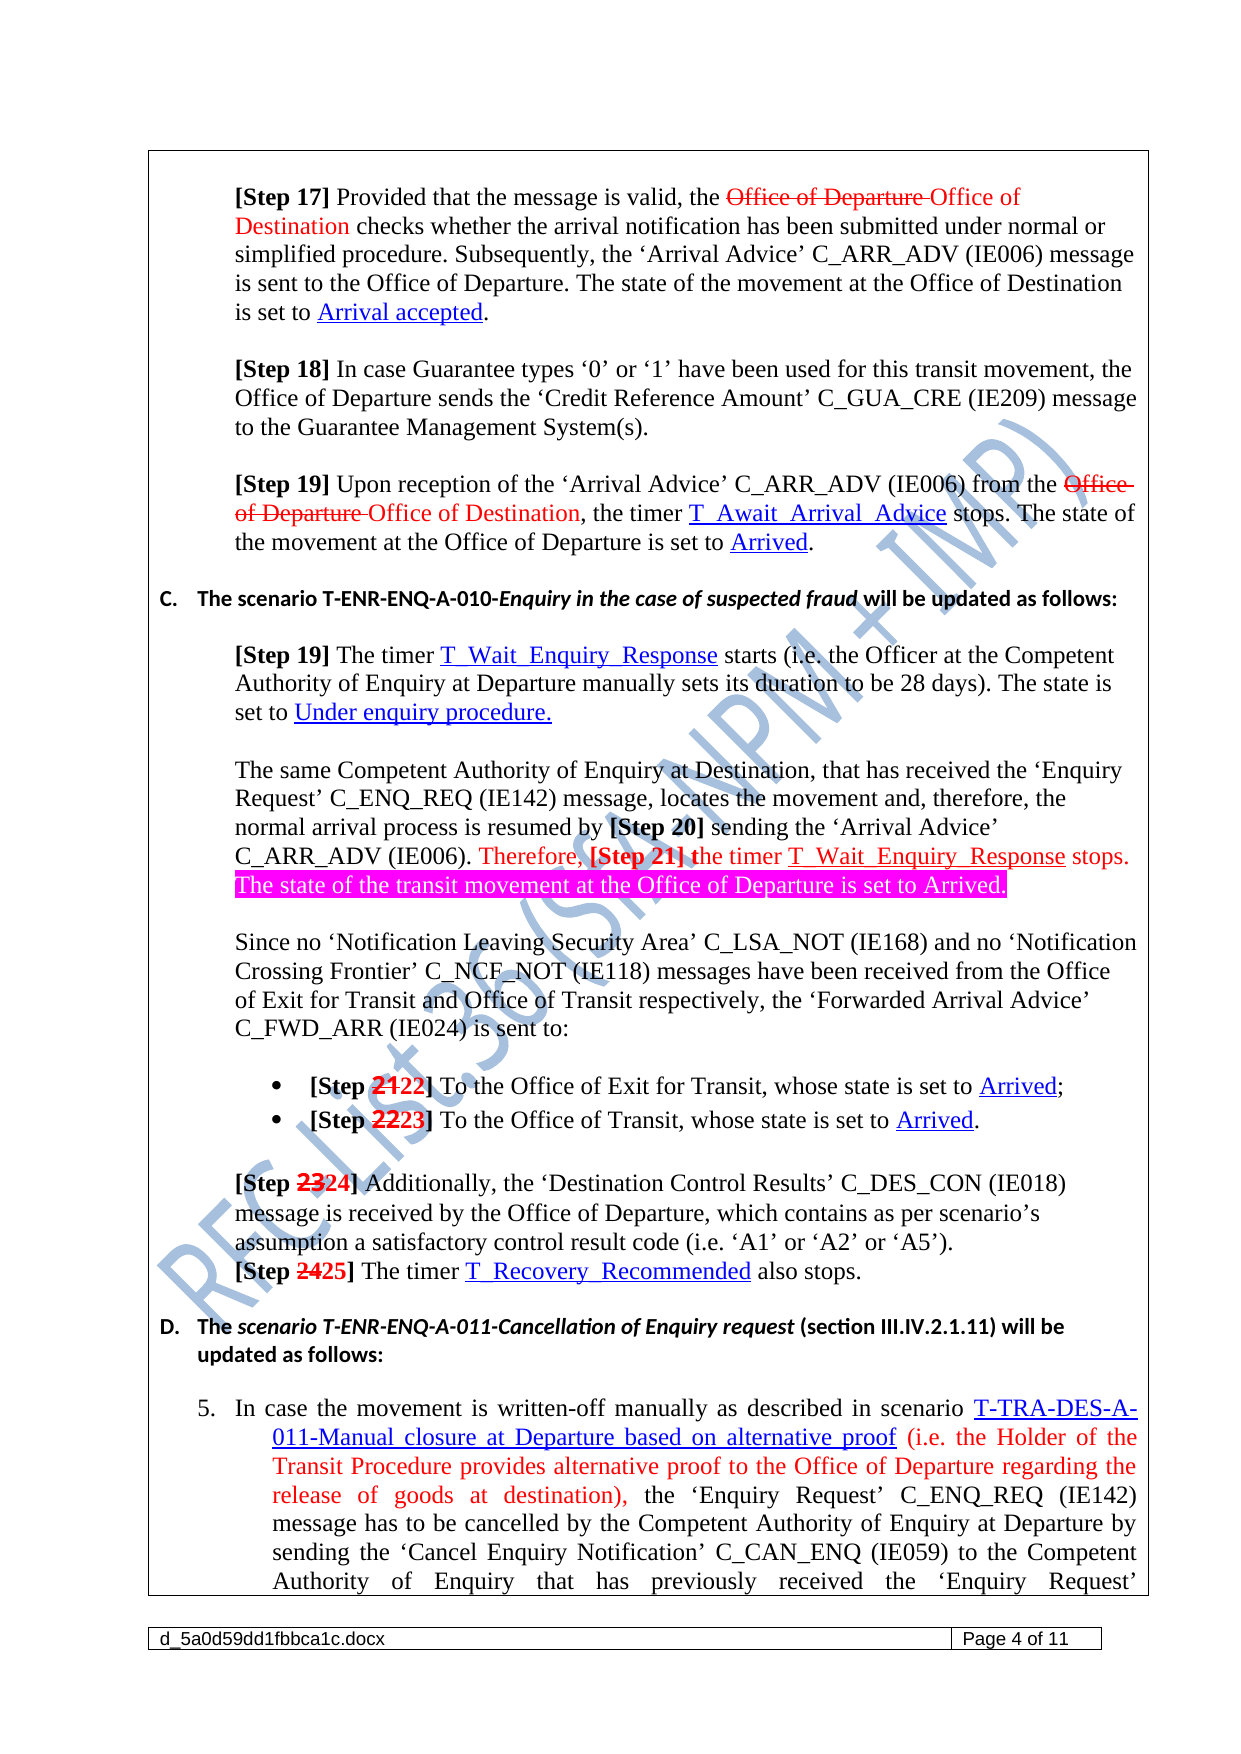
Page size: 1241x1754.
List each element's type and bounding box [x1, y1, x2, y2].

table_header [149, 151, 1148, 1595]
